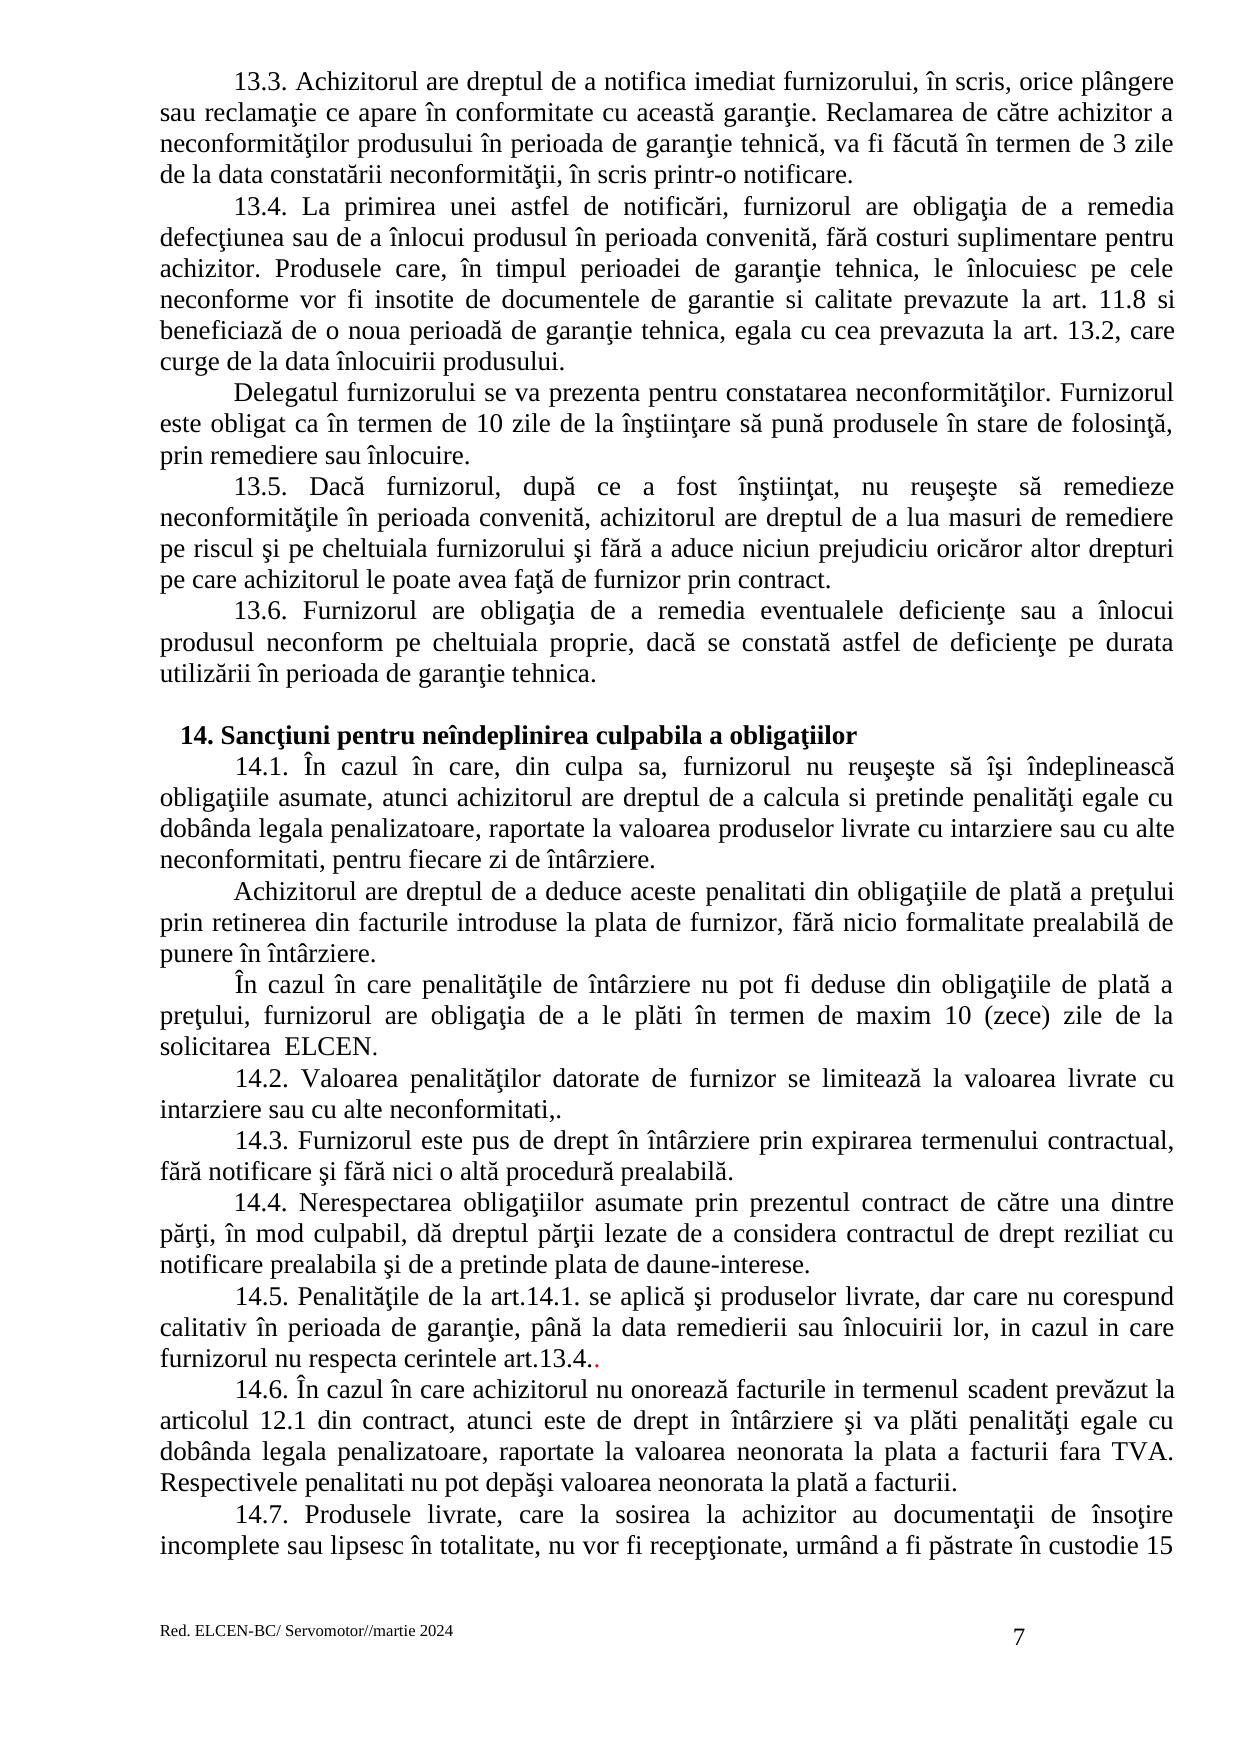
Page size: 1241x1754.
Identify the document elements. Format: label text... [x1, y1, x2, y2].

text 14.6. În cazul în care achizitorul nu onorează facturile in termenul scadent prevăzut la articolul 12.1 din contract, atunci este de drept in întârziere şi va plăti penalităţi egale cu dobânda legala penalizatoare, raportate la valoarea neonorata la plata a facturii fara TVA. Respectivele penalitati nu pot depăşi valoarea neonorata la plată a facturii. [159, 1373, 1175, 1498]
text 14.1. În cazul în care, din culpa sa, furnizorul nu reuşeşte să îşi îndeplinească obligaţiile asumate, atunci achizitorul are dreptul de a calcula si pretinde penalităţi egale cu dobânda legala penalizatoare, raportate la valoarea produselor livrate cu intarziere sau cu alte neconformitati, pentru fiecare zi de întârziere. [159, 750, 1175, 875]
text 14.4. Nerespectarea obligaţiilor asumate prin prezentul contract de către una dintre părţi, în mod culpabil, dă dreptul părţii lezate de a considera contractul de drept reziliat cu notificare prealabila şi de a pretinde plata de daune-interese. [159, 1186, 1175, 1280]
text 13.4. La primirea unei astfel de notificări, furnizorul are obligaţia de a remedia defecţiunea sau de a înlocui produsul în perioada convenită, fără costuri suplimentare pentru achizitor. Produsele care, în timpul perioadei de garanţie tehnica, le înlocuiesc pe cele neconforme vor fi insotite de documentele de garantie si calitate prevazute la art. 11.8 si beneficiază de o noua perioadă de garanţie tehnica, egala cu cea prevazuta la art. 13.2, care curge de la data înlocuirii produsului. [159, 189, 1175, 376]
text Delegatul furnizorului se va prezenta pentru constatarea neconformităţilor. Furnizorul este obligat ca în termen de 10 zile de la înştiinţare să pună produsele în stare de folosinţă, prin remediere sau înlocuire. [159, 376, 1175, 470]
text În cazul în care penalităţile de întârziere nu pot fi deduse din obligaţiile de plată a preţului, furnizorul are obligaţia de a le plăti în termen de maxim 10 (zece) zile de la solicitarea ELCEN. [159, 968, 1175, 1062]
text 13.5. Dacă furnizorul, după ce a fost înştiinţat, nu reuşeşte să remedieze neconformităţile în perioada convenită, achizitorul are dreptul de a lua masuri de remediere pe riscul şi pe cheltuiala furnizorului şi fără a aduce niciun prejudiciu oricăror altor drepturi pe care achizitorul le poate avea faţă de furnizor prin contract. [159, 470, 1175, 594]
text 14.2. Valoarea penalităţilor datorate de furnizor se limitează la valoarea livrate cu intarziere sau cu alte neconformitati,. [159, 1062, 1175, 1124]
text 13.3. Achizitorul are dreptul de a notifica imediat furnizorului, în scris, orice plângere sau reclamaţie ce apare în conformitate cu această garanţie. Reclamarea de către achizitor a neconformităţilor produsului în perioada de garanţie tehnică, va fi făcută în termen de 3 zile de la data constatării neconformităţii, în scris printr-o notificare. [159, 65, 1175, 189]
text 14. Sancţiuni pentru neîndeplinirea culpabila a obligaţiilor [159, 719, 1175, 750]
text 14.5. Penalităţile de la art.14.1. se aplică şi produselor livrate, dar care nu corespund calitativ în perioada de garanţie, până la data remedierii sau înlocuirii lor, in cazul in care furnizorul nu respecta cerintele art.13.4.. [159, 1280, 1175, 1373]
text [159, 1498, 1175, 1560]
text Achizitorul are dreptul de a deduce aceste penalitati din obligaţiile de plată a preţului prin retinerea din facturile introduse la plata de furnizor, fără nicio formalitate prealabilă de punere în întârziere. [159, 875, 1175, 968]
text 14.3. Furnizorul este pus de drept în întârziere prin expirarea termenului contractual, fără notificare şi fără nici o altă procedură prealabilă. [159, 1124, 1175, 1186]
text 13.6. Furnizorul are obligaţia de a remedia eventualele deficienţe sau a înlocui produsul neconform pe cheltuiala proprie, dacă se constată astfel de deficienţe pe durata utilizării în perioada de garanţie tehnica. [159, 594, 1175, 688]
